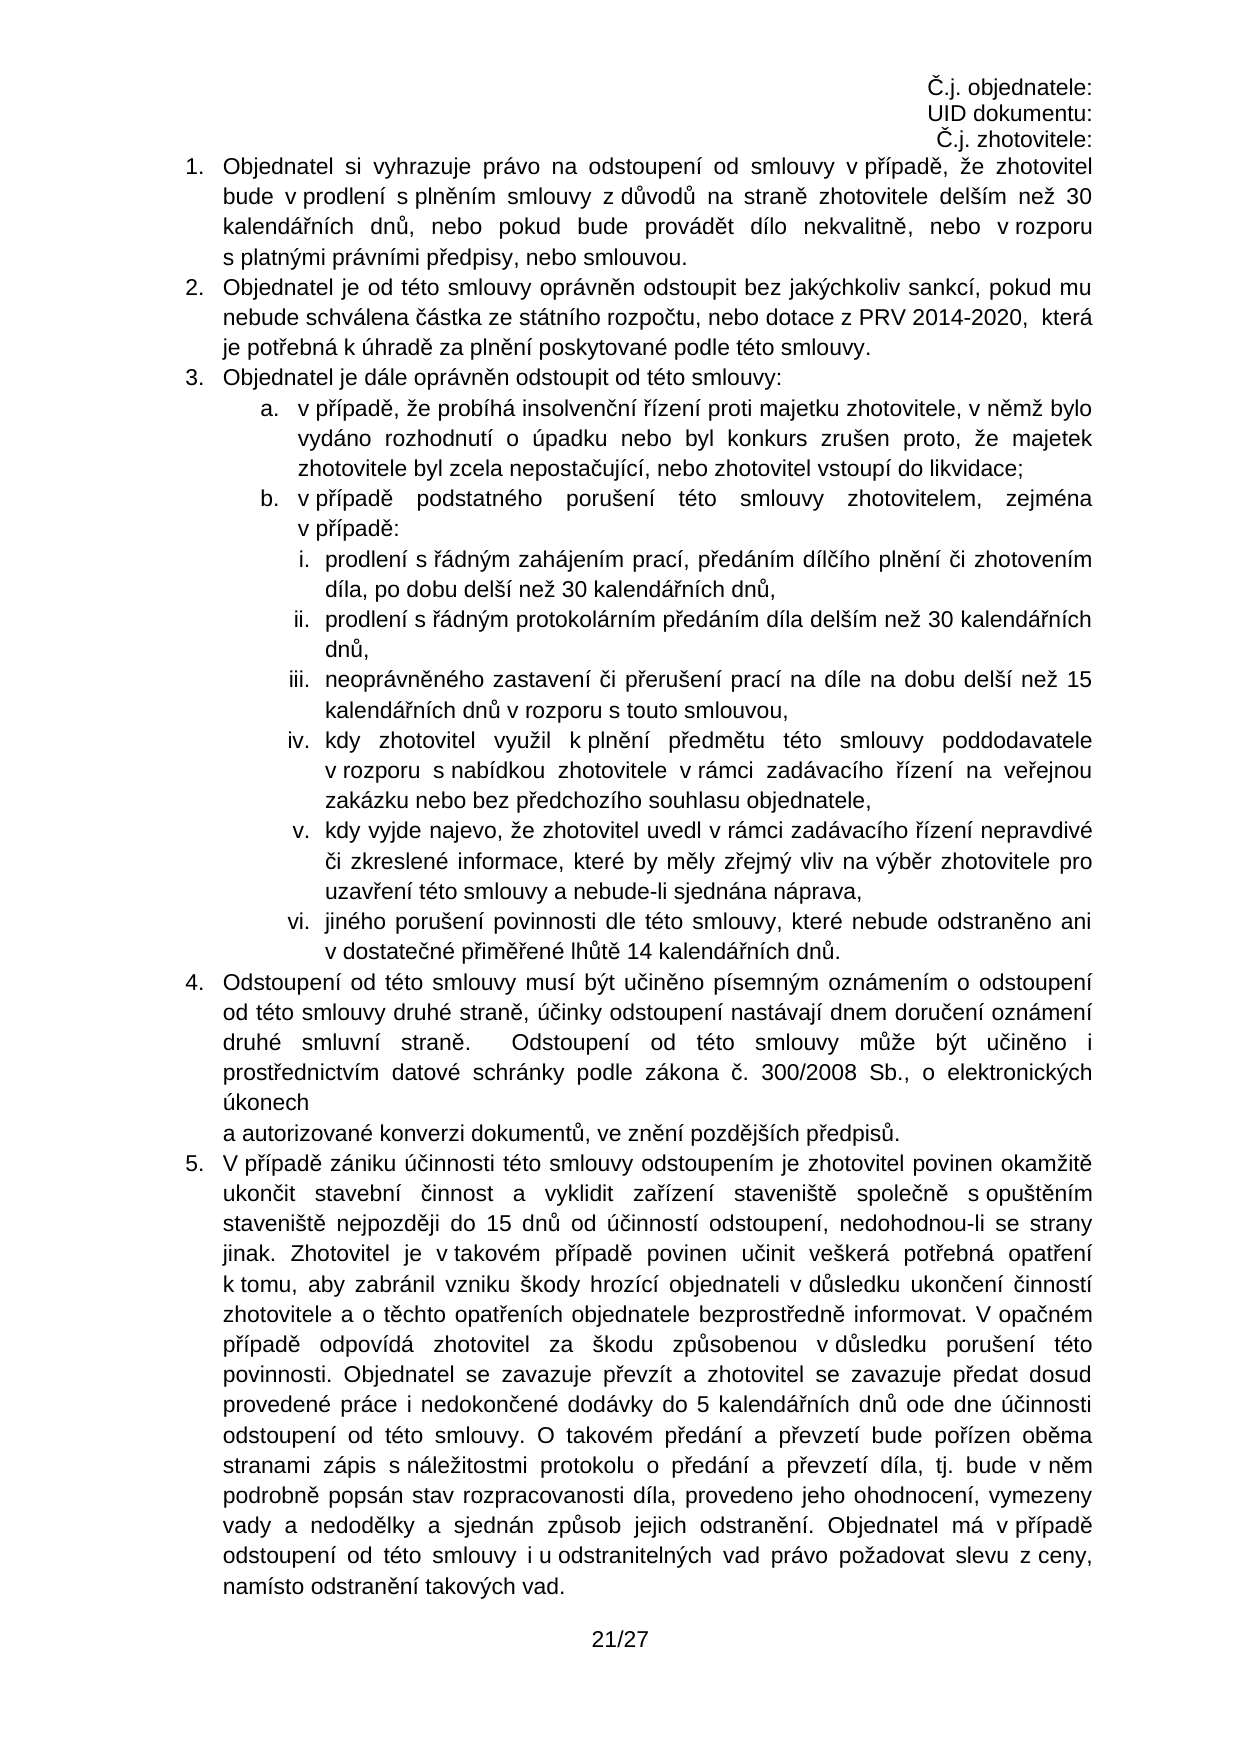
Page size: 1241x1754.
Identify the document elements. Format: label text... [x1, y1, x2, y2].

list v případě, že probíhá insolvenční řízení proti majetku zhotovitele, v němž bylo vydáno rozhodnutí o úpadku nebo byl konkurs zrušen proto, že majetek zhotovitele byl zcela nepostačující, nebo zhotovitel vstoupí do likvidace; [260, 394, 1093, 481]
list V případě zániku účinnosti této smlouvy odstoupením je zhotovitel povinen okamžitě ukončit stavební činnost a vyklidit zařízení staveniště společně s opuštěním staveniště nejpozději do 15 dnů od účinností odstoupení, nedohodnou-li se strany jinak. Zhotovitel je v takovém případě povinen učinit veškerá potřebná opatření k tomu, aby zabránil vzniku škody hrozící objednateli v důsledku ukončení činností zhotovitele a o těchto opatřeních objednatele bezprostředně informovat. V opačném případě odpovídá zhotovitel za škodu způsobenou v důsledku porušení této povinnosti. Objednatel se zavazuje převzít a zhotovitel se zavazuje předat dosud provedené práce i nedokončené dodávky do 5 kalendářních dnů ode dne účinnosti odstoupení od této smlouvy. O takovém předání a převzetí bude pořízen oběma stranami zápis s náležitostmi protokolu o předání a převzetí díla, tj. bude v něm podrobně popsán stav rozpracovanosti díla, provedeno jeho ohodnocení, vymezeny vady a nedodělky a sjednán způsob jejich odstranění. Objednatel má v případě odstoupení od této smlouvy i u odstranitelných vad právo požadovat slevu z ceny, namísto odstranění takových vad. [185, 1150, 1093, 1599]
list Odstoupení od této smlouvy musí být učiněno písemným oznámením o odstoupení od této smlouvy druhé straně, účinky odstoupení nastávají dnem doručení oznámení druhé smluvní straně. Odstoupení od této smlouvy může být učiněno i prostřednictvím datové schránky podle zákona č. 300/2008 Sb., o elektronických úkonech a autorizované konverzi dokumentů, ve znění pozdějších předpisů. [185, 968, 1093, 1146]
list v případě podstatného porušení této smlouvy zhotovitelem, zejména v případě: [260, 485, 1093, 542]
list prodlení s řádným zahájením prací, předáním dílčího plnění či zhotovením díla, po dobu delší než 30 kalendářních dnů, [310, 546, 1093, 602]
list Objednatel je od této smlouvy oprávněn odstoupit bez jakýchkoliv sankcí, pokud mu nebude schválena částka ze státního rozpočtu, nebo dotace z PRV 2014-2020, která je potřebná k úhradě za plnění poskytované podle této smlouvy. [185, 274, 1093, 360]
list prodlení s řádným protokolárním předáním díla delším než 30 kalendářních dnů, [310, 606, 1093, 662]
list kdy vyjde najevo, že zhotovitel uvedl v rámci zadávacího řízení nepravdivé či zkreslené informace, které by měly zřejmý vliv na výběr zhotovitele pro uzavření této smlouvy a nebude-li sjednána náprava, [310, 817, 1093, 904]
list neoprávněného zastavení či přerušení prací na díle na dobu delší než 15 kalendářních dnů v rozporu s touto smlouvou, [310, 666, 1093, 723]
list kdy zhotovitel využil k plnění předmětu této smlouvy poddodavatele v rozporu s nabídkou zhotovitele v rámci zadávacího řízení na veřejnou zakázku nebo bez předchozího souhlasu objednatele, [310, 727, 1093, 813]
list Objednatel je dále oprávněn odstoupit od této smlouvy: [185, 364, 1093, 391]
list jiného porušení povinnosti dle této smlouvy, které nebude odstraněno ani v dostatečné přiměřené lhůtě 14 kalendářních dnů. [310, 908, 1093, 964]
list Objednatel si vyhrazuje právo na odstoupení od smlouvy v případě, že zhotovitel bude v prodlení s plněním smlouvy z důvodů na straně zhotovitele delším než 30 kalendářních dnů, nebo pokud bude provádět dílo nekvalitně, nebo v rozporu s platnými právními předpisy, nebo smlouvou. [185, 153, 1093, 270]
